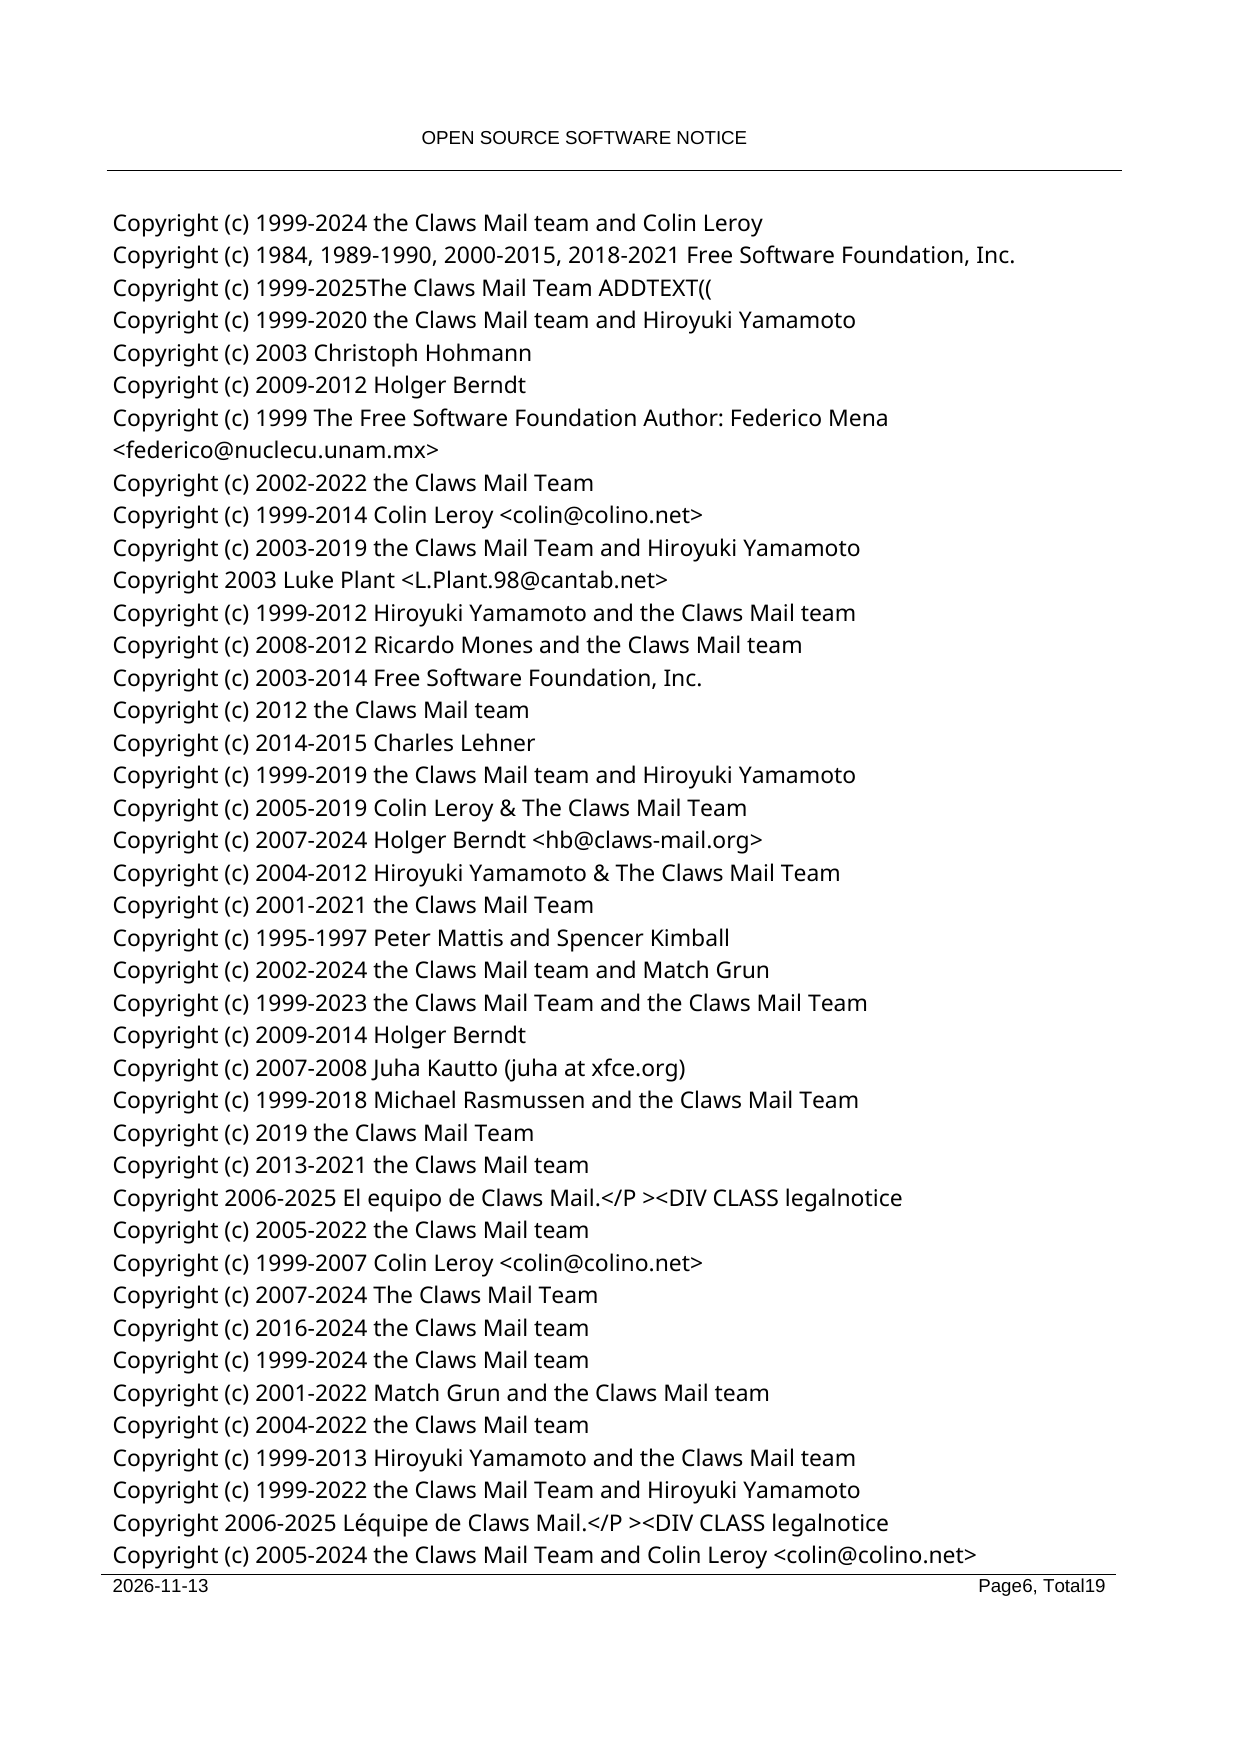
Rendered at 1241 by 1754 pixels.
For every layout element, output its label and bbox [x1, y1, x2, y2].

text [112, 206, 1128, 1571]
